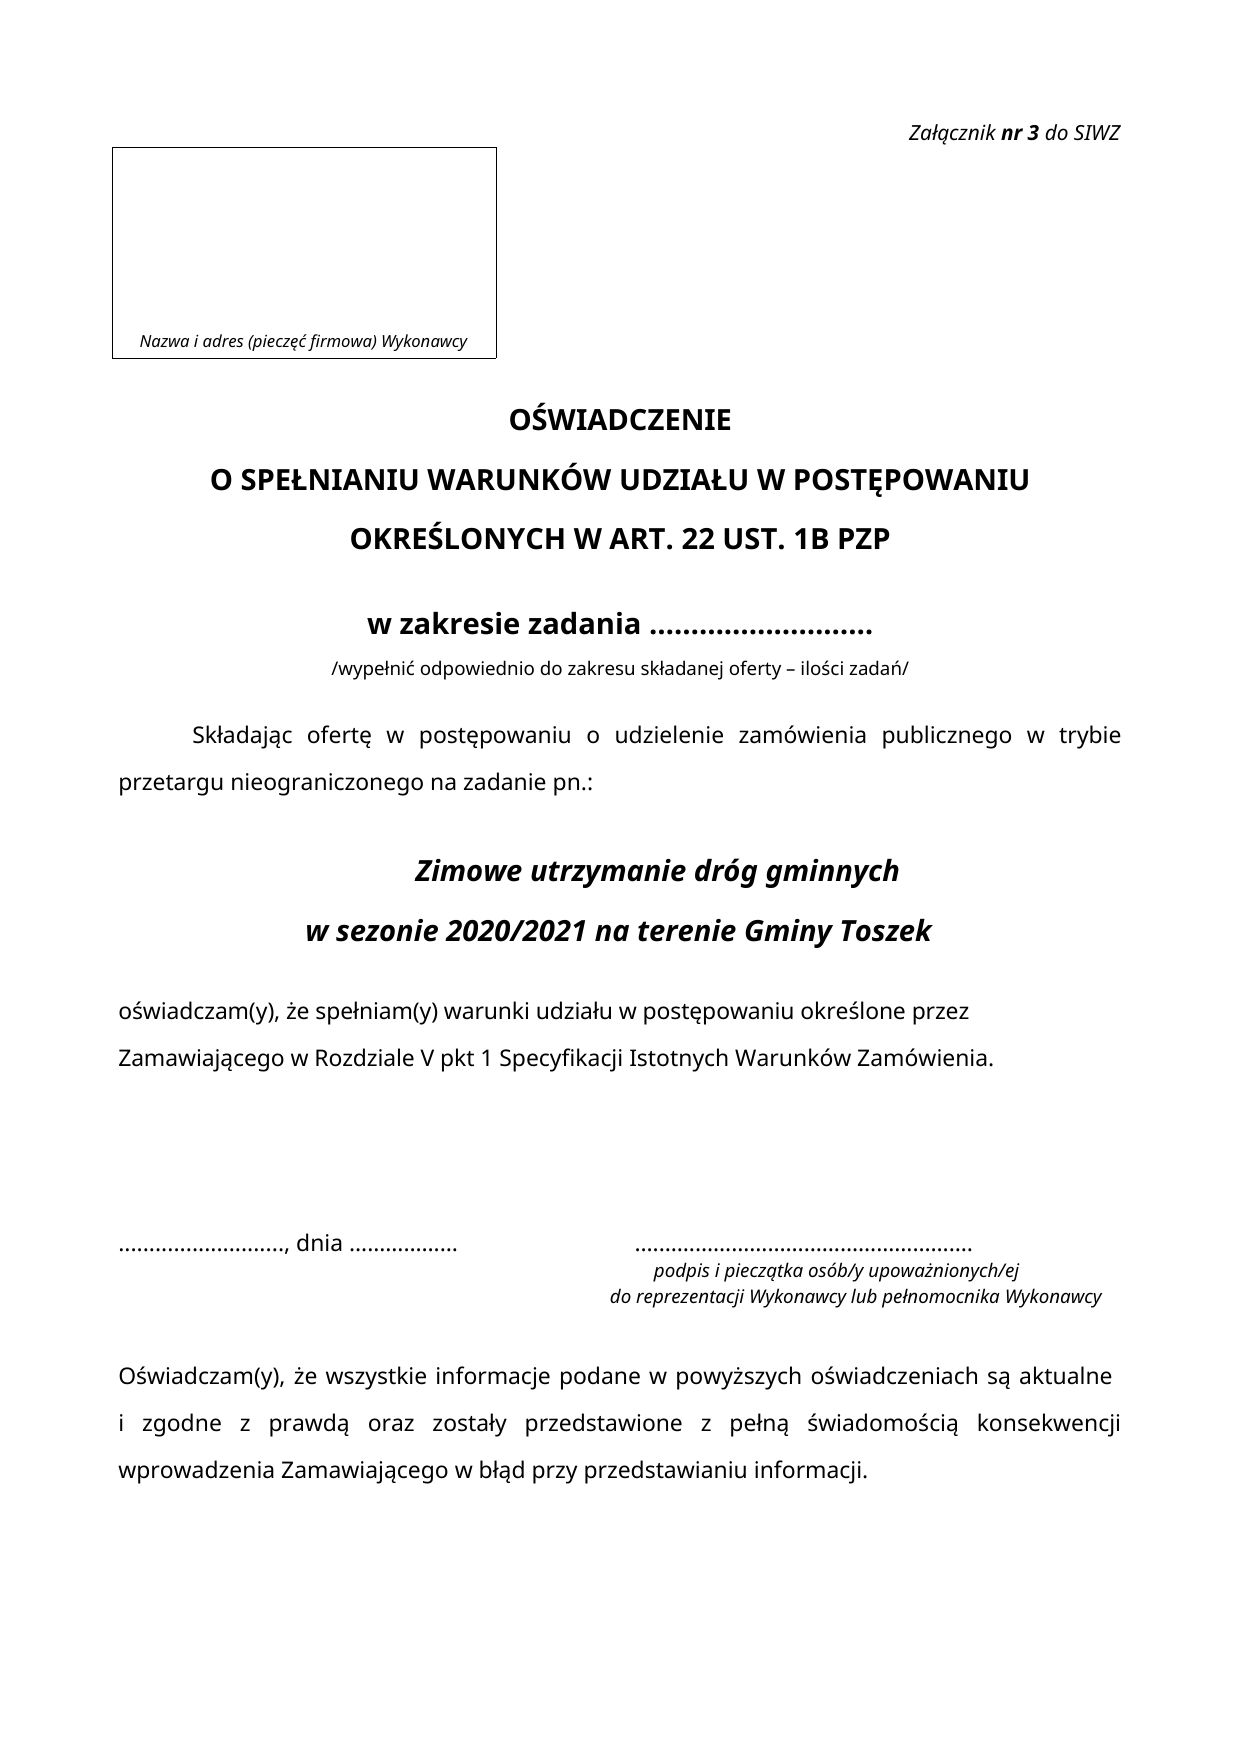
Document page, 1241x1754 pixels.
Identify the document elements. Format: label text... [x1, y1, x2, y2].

text OŚWIADCZENIE [118, 399, 1122, 439]
text OKREŚLONYCH W ART. 22 UST. 1B PZP [118, 518, 1122, 558]
text Oświadczam(y), że wszystkie informacje podane w powyższych oświadczeniach są aktualne i zgodne z prawdą oraz zostały przedstawione z pełną świadomością konsekwencji wprowadzenia Zamawiającego w błąd przy przedstawianiu informacji. [118, 1360, 1122, 1485]
text Składając ofertę w postępowaniu o udzielenie zamówienia publicznego w trybie przetargu nieograniczonego na zadanie pn.: [118, 719, 1122, 798]
list w sezonie 2020/2021 na terenie Gminy Toszek [118, 910, 1122, 950]
text /wypełnić odpowiednio do zakresu składanej oferty – ilości zadań/ [118, 655, 1122, 681]
text Załącznik nr 3 do SIWZ [118, 118, 1122, 147]
list Zimowe utrzymanie dróg gminnych [193, 851, 1122, 890]
text O SPEŁNIANIU WARUNKÓW UDZIAŁU W POSTĘPOWANIU [118, 459, 1122, 499]
text oświadczam(y), że spełniam(y) warunki udziału w postępowaniu określone przez Zamawiającego w Rozdziale V pkt 1 Specyfikacji Istotnych Warunków Zamówienia. [118, 995, 1122, 1073]
text podpis i pieczątka osób/y upoważnionych/ej do reprezentacji Wykonawcy lub pełnomocnika Wykonawcy [118, 1258, 1122, 1309]
text w zakresie zadania ……………………… [118, 603, 1122, 643]
text ..........................., dnia ……………… .………………………………………………. [118, 1226, 1122, 1258]
table_header Nazwa i adres (pieczęć firmowa) Wykonawcy [113, 148, 496, 358]
